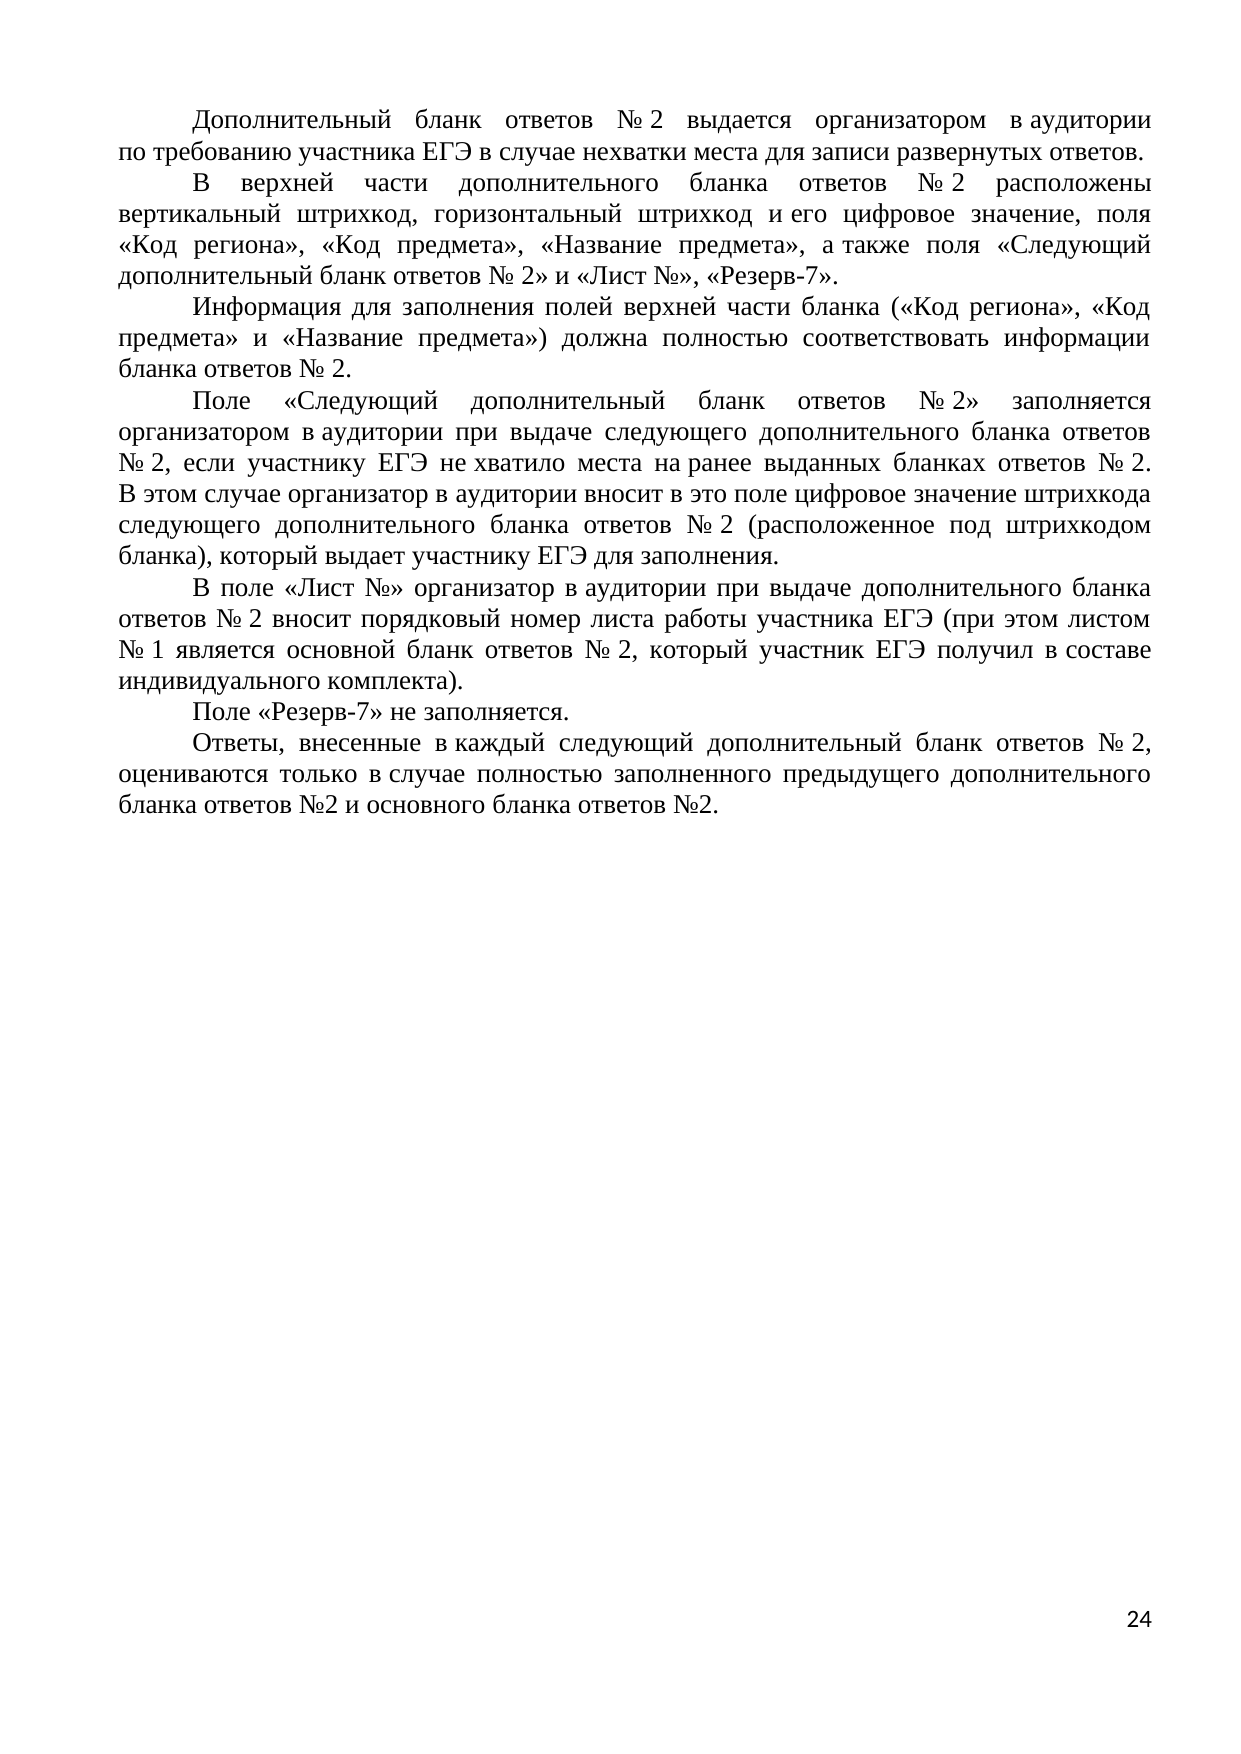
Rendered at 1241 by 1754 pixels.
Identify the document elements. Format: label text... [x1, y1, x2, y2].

text Поле «Резерв-7» не заполняется. [118, 695, 1152, 726]
text Дополнительный бланк ответов № 2 выдается организатором в аудитории по требованию участника ЕГЭ в случае нехватки места для записи развернутых ответов. [118, 103, 1152, 166]
text В верхней части дополнительного бланка ответов № 2 расположены вертикальный штрихкод, горизонтальный штрихкод и его цифровое значение, поля «Код региона», «Код предмета», «Название предмета», а также поля «Следующий дополнительный бланк ответов № 2» и «Лист №», «Резерв-7». [118, 166, 1152, 290]
text Ответы, внесенные в каждый следующий дополнительный бланк ответов № 2, оцениваются только в случае полностью заполненного предыдущего дополнительного бланка ответов №2 и основного бланка ответов №2. [118, 726, 1152, 820]
text Поле «Следующий дополнительный бланк ответов № 2» заполняется организатором в аудитории при выдаче следующего дополнительного бланка ответов № 2, если участнику ЕГЭ не хватило места на ранее выданных бланках ответов № 2. В этом случае организатор в аудитории вносит в это поле цифровое значение штрихкода следующего дополнительного бланка ответов № 2 (расположенное под штрихкодом бланка), который выдает участнику ЕГЭ для заполнения. [118, 384, 1152, 571]
text В поле «Лист №» организатор в аудитории при выдаче дополнительного бланка ответов № 2 вносит порядковый номер листа работы участника ЕГЭ (при этом листом № 1 является основной бланк ответов № 2, который участник ЕГЭ получил в составе индивидуального комплекта). [118, 571, 1152, 695]
text Информация для заполнения полей верхней части бланка («Код региона», «Код предмета» и «Название предмета») должна полностью соответствовать информации бланка ответов № 2. [118, 290, 1152, 384]
